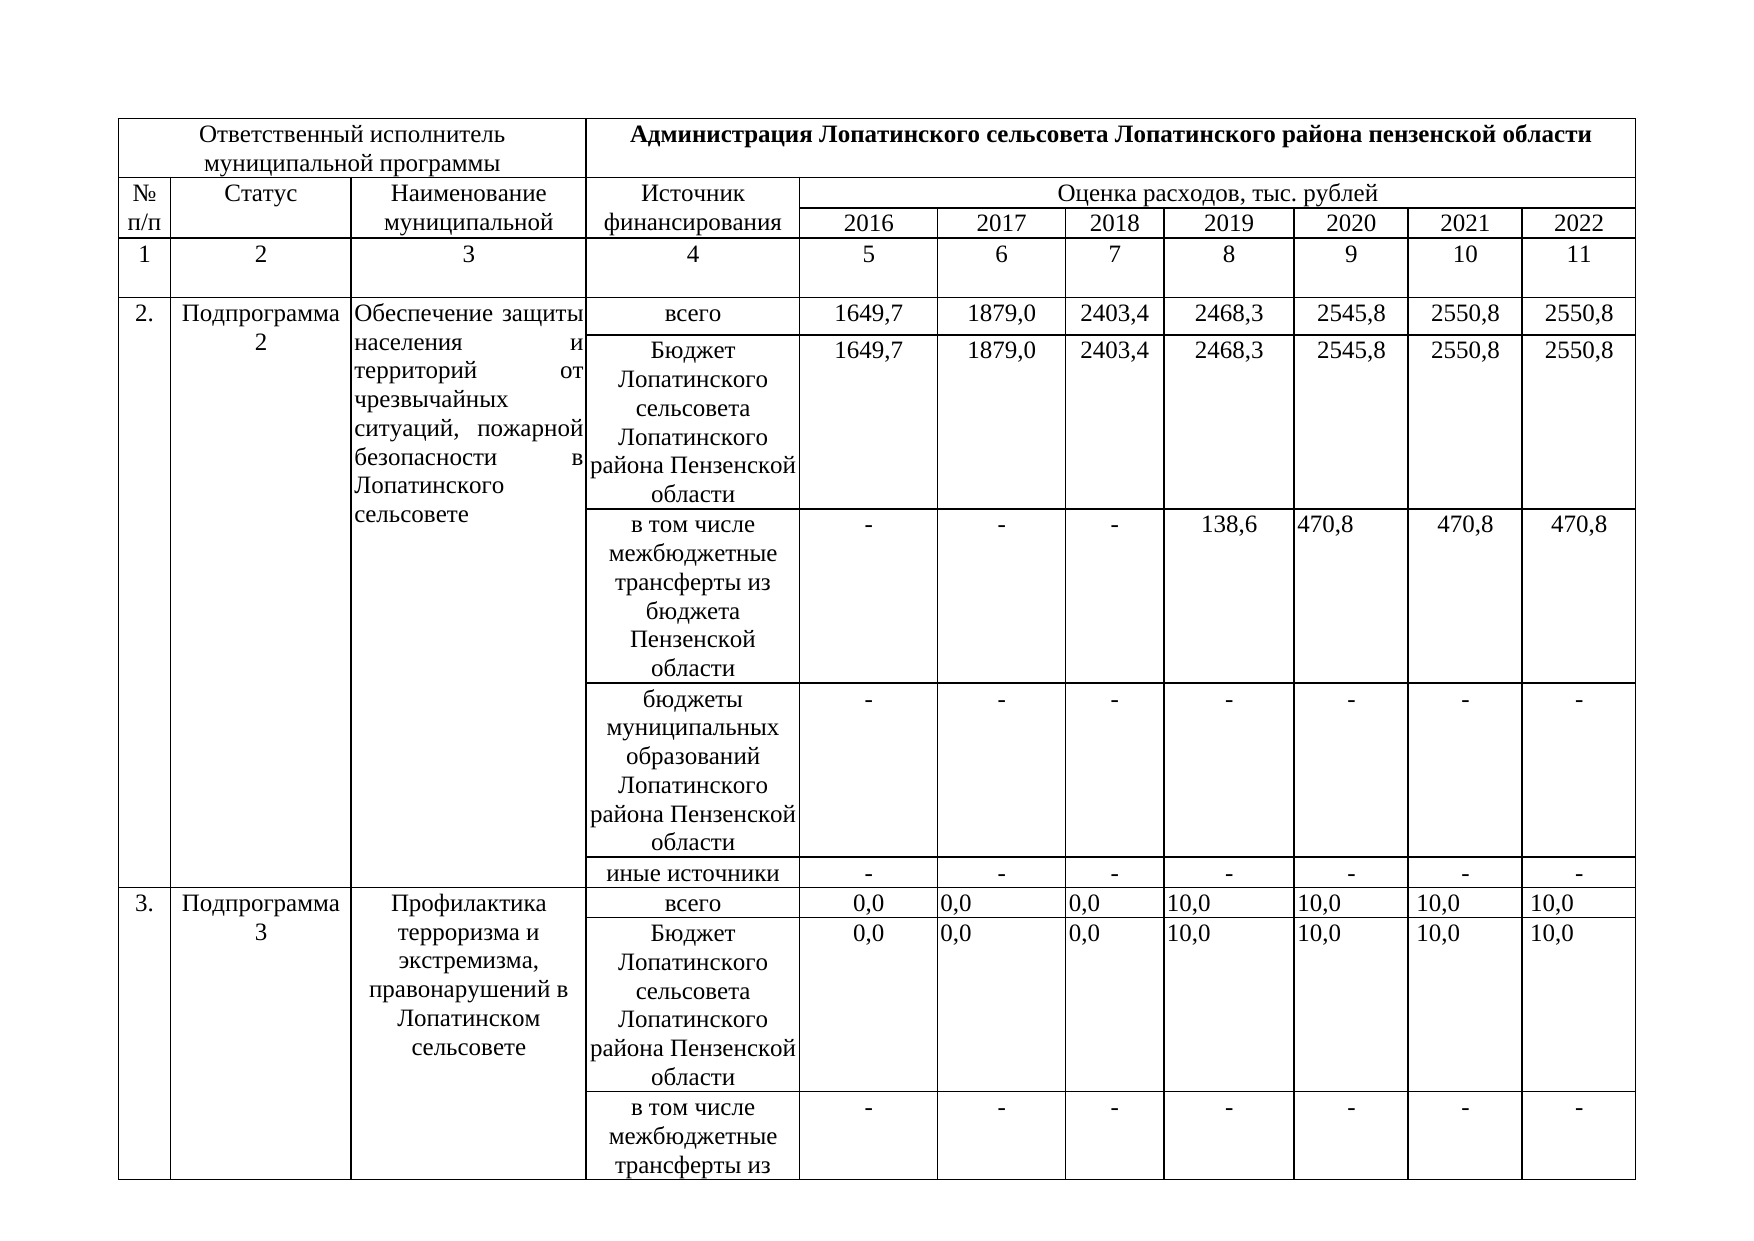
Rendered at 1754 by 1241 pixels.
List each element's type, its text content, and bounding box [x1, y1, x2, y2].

table_cell Наименование муниципальной программы, подпрограммы [352, 178, 585, 237]
table_cell 2468,3 [1165, 298, 1293, 334]
table_cell 0,0 [1066, 888, 1163, 917]
table_cell 10,0 [1295, 888, 1407, 917]
table_cell Статус [171, 178, 350, 237]
table_cell - [1066, 510, 1163, 682]
table_cell - [1523, 858, 1635, 886]
table_cell 2550,8 [1409, 298, 1521, 334]
table_cell 1649,7 [800, 336, 937, 508]
table_cell 6 [938, 239, 1065, 296]
table_cell 10,0 [1409, 888, 1521, 917]
table_cell в том числе межбюджетные трансферты из бюджета Пензенской области [587, 1092, 799, 1179]
table_cell - [1295, 1092, 1407, 1179]
table_cell всего [587, 298, 799, 334]
table_cell - [800, 858, 937, 886]
table_cell 2550,8 [1523, 298, 1635, 334]
table_cell Обеспечение защиты населения и территорий от чрезвычайных ситуаций, пожарной безопасности в Лопатинского сельсовете [352, 298, 585, 886]
table_cell - [1523, 684, 1635, 856]
table_cell 10,0 [1523, 918, 1635, 1091]
table_cell всего [587, 888, 799, 917]
table_cell - [1409, 858, 1521, 886]
table_cell - [1409, 684, 1521, 856]
table_cell бюджеты муниципальных образований Лопатинского района Пензенской области [587, 684, 799, 856]
table_cell 9 [1295, 239, 1407, 296]
table_cell 8 [1165, 239, 1293, 296]
table_cell 3. [119, 888, 170, 1179]
table_cell Оценка расходов, тыс. рублей [800, 178, 1635, 207]
table_cell - [1295, 684, 1407, 856]
table_cell 1879,0 [938, 298, 1065, 334]
table_cell - [1409, 1092, 1521, 1179]
table_cell 1649,7 [800, 298, 937, 334]
table_cell - [800, 1092, 937, 1179]
table_cell 2020 [1295, 209, 1407, 237]
table_cell 2019 [1165, 209, 1293, 237]
table_cell 10,0 [1165, 888, 1293, 917]
table_cell 2017 [938, 209, 1065, 237]
table_cell - [938, 1092, 1065, 1179]
table_cell 11 [1523, 239, 1635, 296]
table_cell 2022 [1523, 209, 1635, 237]
table_cell - [938, 684, 1065, 856]
table_cell 470,8 [1523, 510, 1635, 682]
table_cell Подпрограмма 3 [171, 888, 350, 1179]
table_cell 0,0 [938, 918, 1065, 1091]
table_cell - [1165, 1092, 1293, 1179]
table_cell 2550,8 [1523, 336, 1635, 508]
table_cell 7 [1066, 239, 1163, 296]
table_cell - [800, 684, 937, 856]
table_cell - [938, 858, 1065, 886]
table_cell 3 [352, 239, 585, 296]
table_cell 0,0 [800, 888, 937, 917]
table_cell 2545,8 [1295, 298, 1407, 334]
table_cell 5 [800, 239, 937, 296]
table_cell 10,0 [1295, 918, 1407, 1091]
table_cell Подпрограмма 2 [171, 298, 350, 886]
table_cell 1 [119, 239, 170, 296]
table_cell Профилактика терроризма и экстремизма, правонарушений в Лопатинском сельсовете [352, 888, 585, 1179]
table_cell 2468,3 [1165, 336, 1293, 508]
table_cell 2. [119, 298, 170, 886]
table_cell 2018 [1066, 209, 1163, 237]
table_cell 2550,8 [1409, 336, 1521, 508]
table_cell в том числе межбюджетные трансферты из бюджета Пензенской области [587, 510, 799, 682]
table_cell № п/п [119, 178, 170, 237]
table_cell 2 [171, 239, 350, 296]
table_header Ответственный исполнитель муниципальной программы [119, 119, 585, 177]
table_header Администрация Лопатинского сельсовета Лопатинского района пензенской области [587, 119, 1635, 177]
table_cell - [1066, 1092, 1163, 1179]
table_cell 4 [587, 239, 799, 296]
table_cell - [1066, 858, 1163, 886]
table_cell 10,0 [1523, 888, 1635, 917]
table_cell 0,0 [1066, 918, 1163, 1091]
table_cell Бюджет Лопатинского сельсовета Лопатинского района Пензенской области [587, 336, 799, 508]
table_cell Источник финансирования [587, 178, 799, 237]
table_cell - [1165, 858, 1293, 886]
table_cell - [800, 510, 937, 682]
table_cell 10 [1409, 239, 1521, 296]
table_cell 2403,4 [1066, 298, 1163, 334]
table_cell - [1523, 1092, 1635, 1179]
table_cell 2545,8 [1295, 336, 1407, 508]
table_cell - [1066, 684, 1163, 856]
table_cell 470,8 [1295, 510, 1407, 682]
table_cell 2016 [800, 209, 937, 237]
table_cell 1879,0 [938, 336, 1065, 508]
table_cell - [1165, 684, 1293, 856]
table_cell 0,0 [800, 918, 937, 1091]
table_cell - [938, 510, 1065, 682]
table_cell иные источники [587, 858, 799, 886]
table_cell - [1295, 858, 1407, 886]
table_cell 10,0 [1165, 918, 1293, 1091]
table_cell 10,0 [1409, 918, 1521, 1091]
table_cell 138,6 [1165, 510, 1293, 682]
table_cell 0,0 [938, 888, 1065, 917]
table_cell Бюджет Лопатинского сельсовета Лопатинского района Пензенской области [587, 918, 799, 1091]
table_cell 470,8 [1409, 510, 1521, 682]
table_cell 2403,4 [1066, 336, 1163, 508]
table_cell 2021 [1409, 209, 1521, 237]
